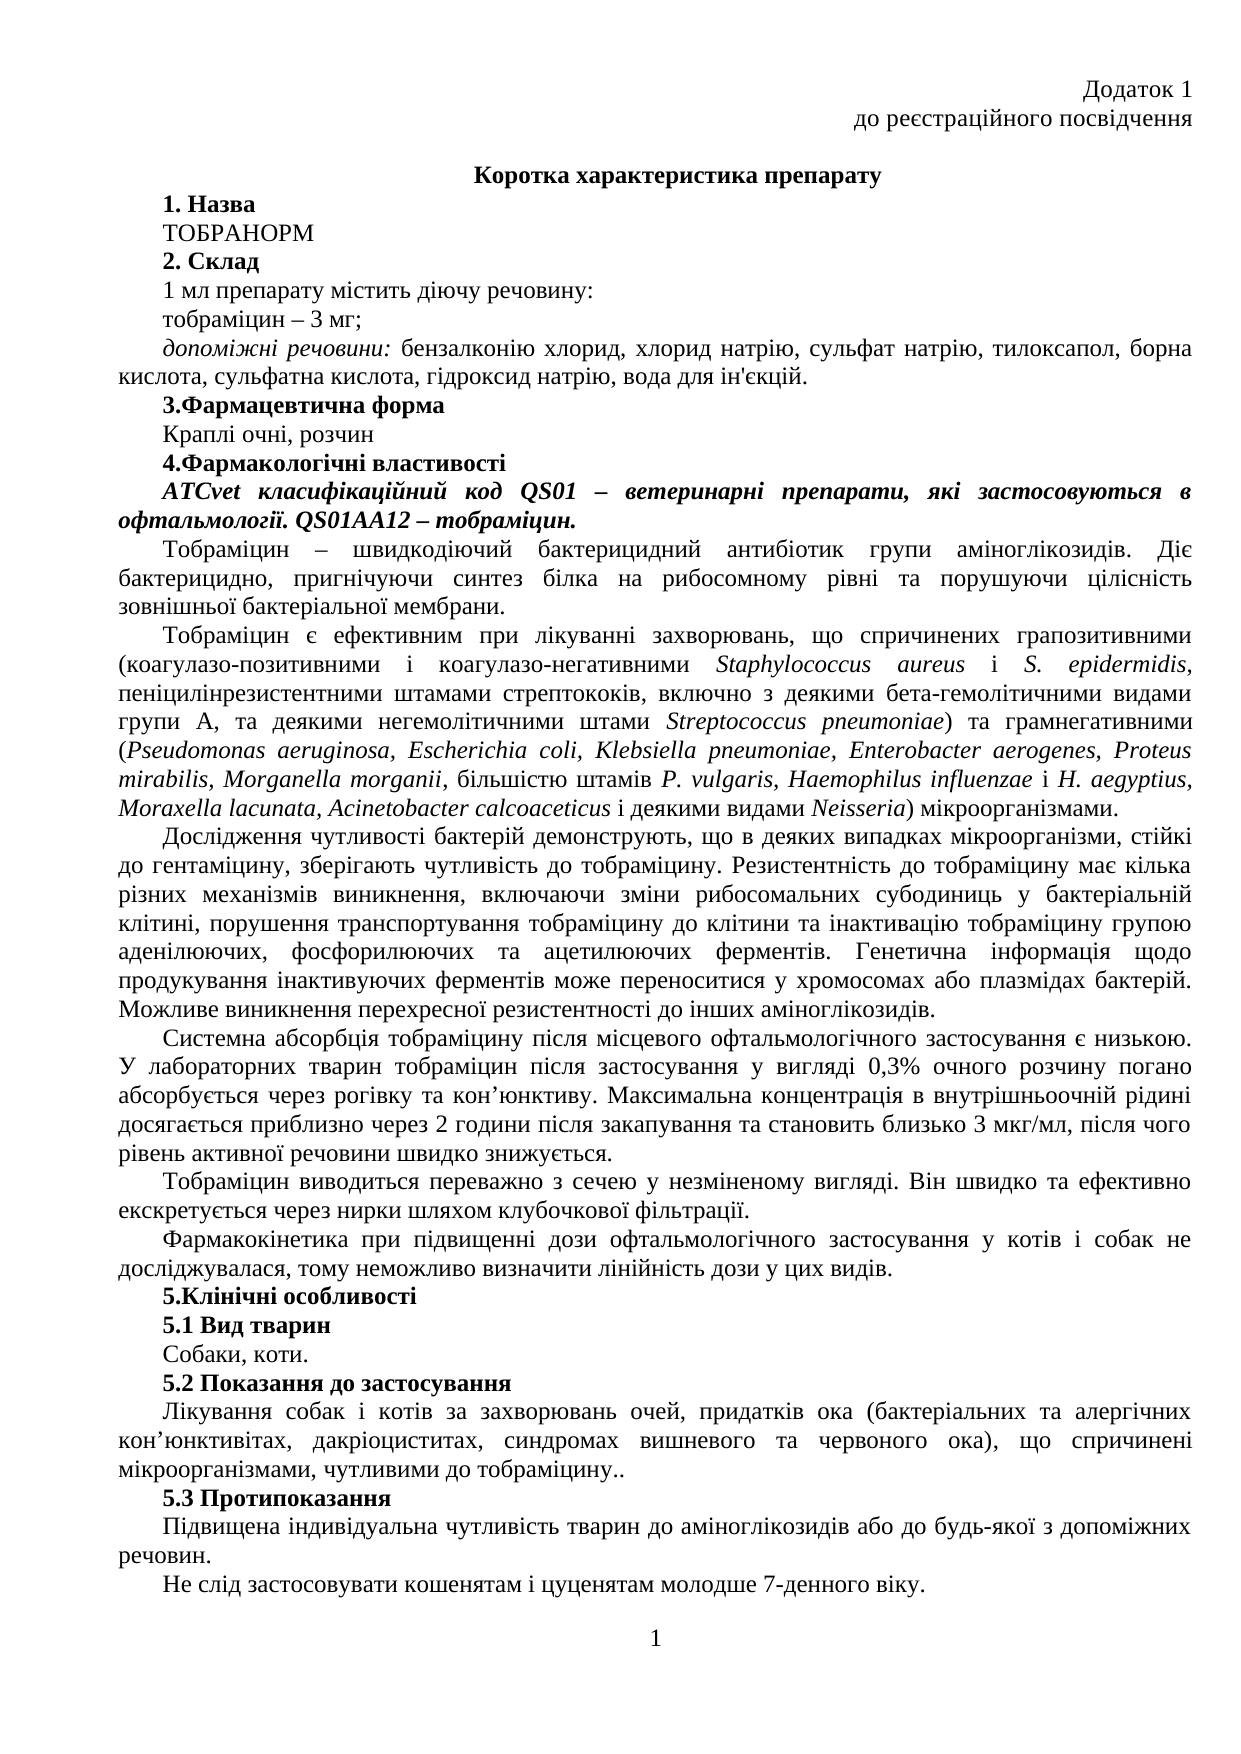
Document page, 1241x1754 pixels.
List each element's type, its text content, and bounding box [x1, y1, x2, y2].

text допоміжні речовини: бензалконію хлорид, хлорид натрію, сульфат натрію, тилоксапол, борна кислота, сульфатна кислота, гідроксид натрію, вода для ін'єкцій. [118, 333, 1193, 390]
text Тобраміцин – швидкодіючий бактерицидний антибіотик групи аміноглікозидів. Діє бактерицидно, пригнічуючи синтез білка на рибосомному рівні та порушуючи цілісність зовнішньої бактеріальної мембрани. [118, 534, 1193, 620]
text Тобраміцин виводиться переважно з сечею у незміненому вигляді. Він швидко та ефективно екскретується через нирки шляхом клубочкової фільтрації. [118, 1166, 1193, 1224]
text 1 мл препарату містить діючу речовину: [118, 275, 1193, 304]
text 4.Фармакологічні властивості [118, 448, 1193, 476]
text Тобраміцин є ефективним при лікуванні захворювань, що спричинених грапозитивними (коагулазо-позитивними і коагулазо-негативними Staphylococcus aureus і S. epidermidis, пеніцилінрезистентними штамами стрептококів, включно з деякими бета-гемолітичними видами групи А, та деякими негемолітичними штами Streptococcus pneumoniae) та грамнегативними (Pseudomonas aeruginosa, Escherichia coli, Klebsiella pneumoniae, Enterobacter aerogenes, Proteus mirabilis, Morganella morganii, більшістю штамів P. vulgaris, Haemophilus influenzae і H. aegyptius, Moraxella lacunata, Acinetobacter calcoaceticus і деякими видами Neisseria) мікроорганізмами. [118, 620, 1193, 821]
text 2. Склад [118, 246, 1193, 275]
text тобраміцин – 3 мг; [118, 304, 1193, 333]
text Коротка характеристика препарату [118, 160, 1193, 189]
text Не слід застосовувати кошенятам і цуценятам молодше 7-денного віку. [118, 1569, 1193, 1598]
text Фармакокінетика при підвищенні дози офтальмологічного застосування у котів і собак не досліджувалася, тому неможливо визначити лінійність дози у цих видів. [118, 1224, 1193, 1281]
text 5.Клінічні особливості [118, 1281, 1193, 1310]
text 5.2 Показання до застосування [118, 1368, 1193, 1396]
text 5.1 Вид тварин [118, 1310, 1193, 1339]
text Системна абсорбція тобраміцину після місцевого офтальмологічного застосування є низькою. У лабораторних тварин тобраміцин після застосування у вигляді 0,3% очного розчину погано абсорбується через рогівку та кон’юнктиву. Максимальна концентрація в внутрішньоочній рідині досягається приблизно через 2 години після закапування та становить близько 3 мкг/мл, після чого рівень активної речовини швидко знижується. [118, 1023, 1193, 1166]
text ATCvet класифікаційний код QS01 – ветеринарні препарати, які застосовуються в офтальмології. QS01AA12 – тобраміцин. [118, 476, 1193, 534]
text Лікування собак і котів за захворювань очей, придатків ока (бактеріальних та алергічних кон’юнктивітах, дакріоциститах, синдромах вишневого та червоного ока), що спричинені мікроорганізмами, чутливими до тобраміцину.. [118, 1396, 1193, 1483]
text 1. Назва [118, 189, 1193, 218]
text Дослідження чутливості бактерій демонструють, що в деяких випадках мікроорганізми, стійкі до гентаміцину, зберігають чутливість до тобраміцину. Резистентність до тобраміцину має кілька різних механізмів виникнення, включаючи зміни рибосомальних субодиниць у бактеріальній клітині, порушення транспортування тобраміцину до клітини та інактивацію тобраміцину групою аденілюючих, фосфорилюючих та ацетилюючих ферментів. Генетична інформація щодо продукування інактивуючих ферментів може переноситися у хромосомах або плазмідах бактерій. Можливе виникнення перехресної резистентності до інших аміноглікозидів. [118, 821, 1193, 1023]
text ТОБРАНОРМ [118, 218, 1193, 246]
text Краплі очні, розчин [118, 419, 1193, 448]
text 5.3 Протипоказання [118, 1483, 1193, 1511]
text Підвищена індивідуальна чутливість тварин до аміноглікозидів або до будь-якої з допоміжних речовин. [118, 1511, 1193, 1569]
text 3.Фармацевтична форма [118, 390, 1193, 419]
text Собаки, коти. [118, 1339, 1193, 1368]
